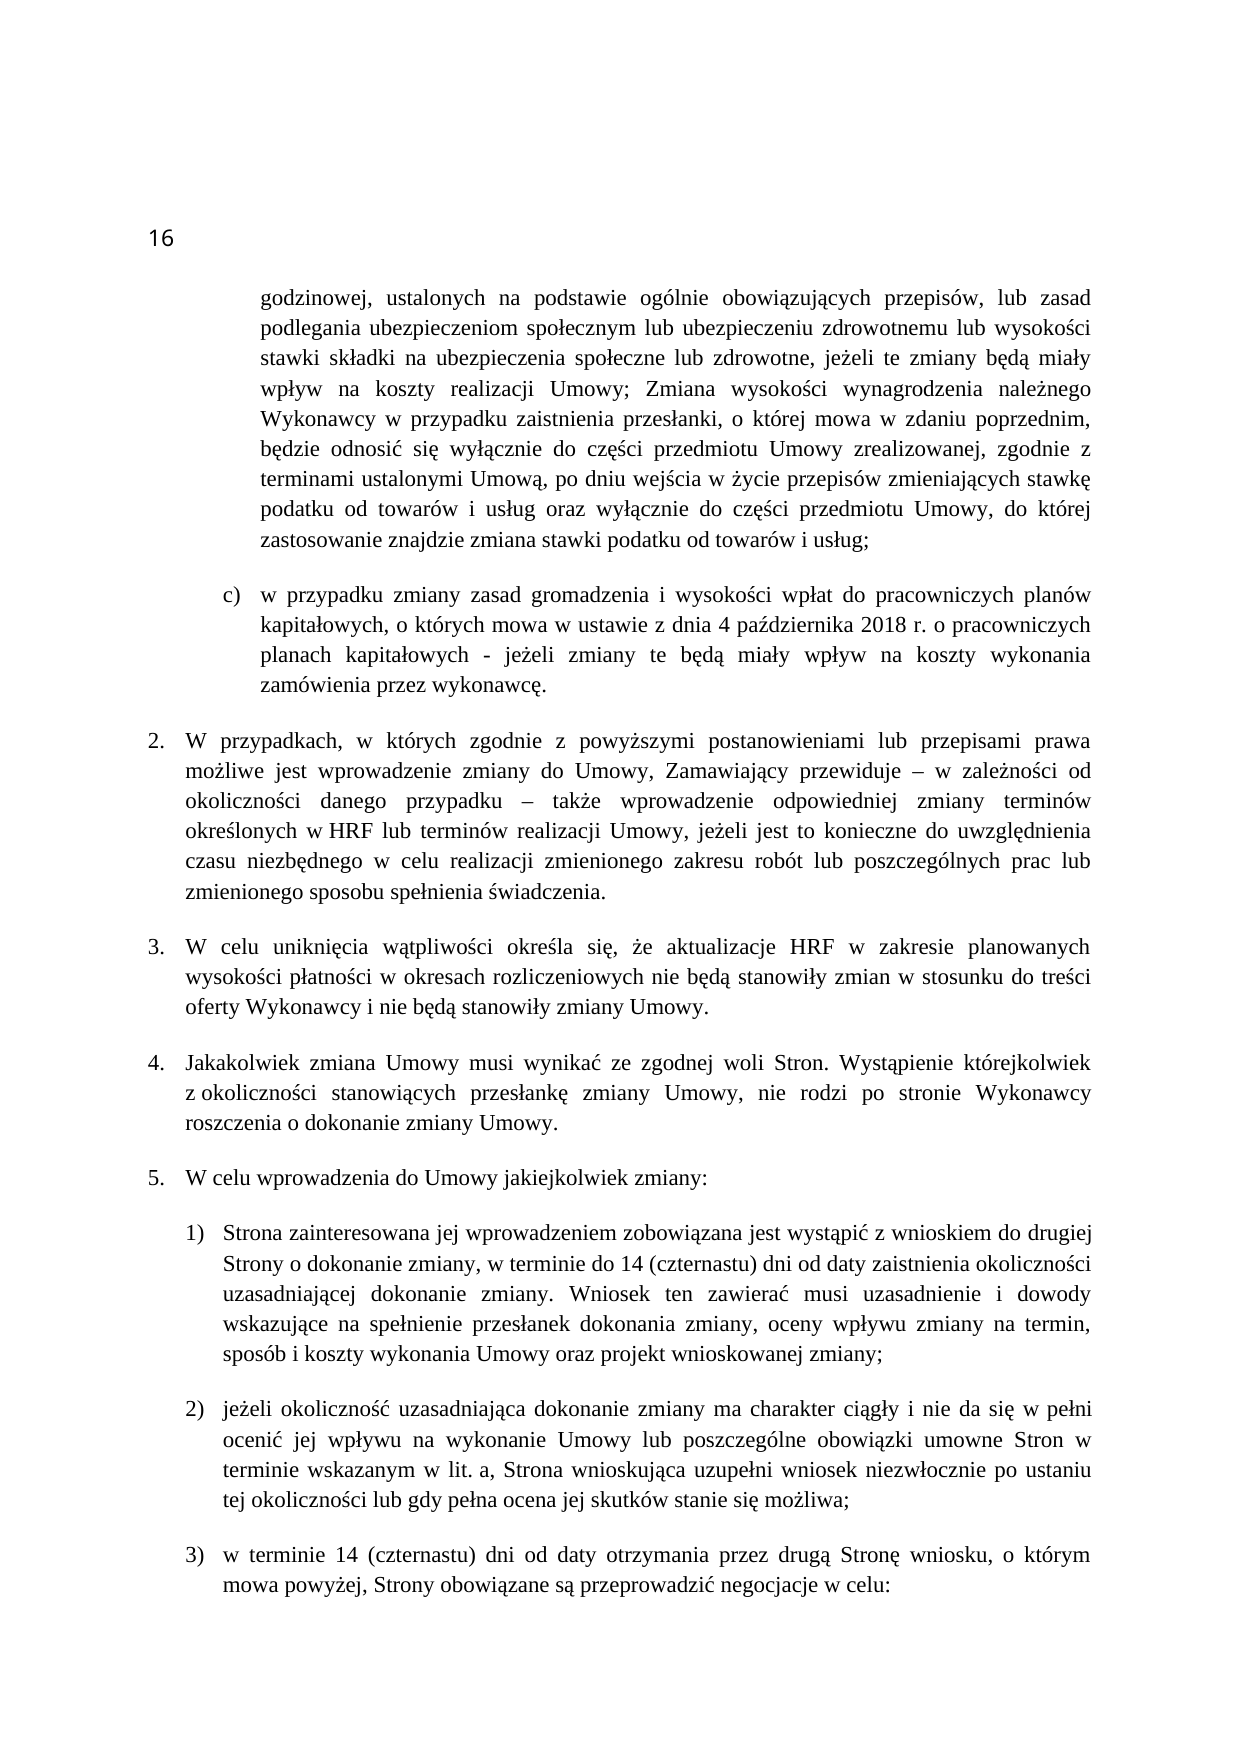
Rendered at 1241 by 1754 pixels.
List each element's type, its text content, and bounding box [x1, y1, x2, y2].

list w przypadku zmiany zasad gromadzenia i wysokości wpłat do pracowniczych planów kapitałowych, o których mowa w ustawie z dnia 4 października 2018 r. o pracowniczych planach kapitałowych - jeżeli zmiany te będą miały wpływ na koszty wykonania zamówienia przez wykonawcę. [223, 581, 1092, 698]
list W celu uniknięcia wątpliwości określa się, że aktualizacje HRF w zakresie planowanych wysokości płatności w okresach rozliczeniowych nie będą stanowiły zmian w stosunku do treści oferty Wykonawcy i nie będą stanowiły zmiany Umowy. [148, 933, 1092, 1020]
list Strona zainteresowana jej wprowadzeniem zobowiązana jest wystąpić z wnioskiem do drugiej Strony o dokonanie zmiany, w terminie do 14 (czternastu) dni od daty zaistnienia okoliczności uzasadniającej dokonanie zmiany. Wniosek ten zawierać musi uzasadnienie i dowody wskazujące na spełnienie przesłanek dokonania zmiany, oceny wpływu zmiany na termin, sposób i koszty wykonania Umowy oraz projekt wnioskowanej zmiany; [185, 1219, 1092, 1367]
list Jakakolwiek zmiana Umowy musi wynikać ze zgodnej woli Stron. Wystąpienie którejkolwiek z okoliczności stanowiących przesłankę zmiany Umowy, nie rodzi po stronie Wykonawcy roszczenia o dokonanie zmiany Umowy. [148, 1048, 1092, 1135]
list W celu wprowadzenia do Umowy jakiejkolwiek zmiany: [148, 1164, 1092, 1191]
list w terminie 14 (czternastu) dni od daty otrzymania przez drugą Stronę wniosku, o którym mowa powyżej, Strony obowiązane są przeprowadzić negocjacje w celu: [185, 1541, 1092, 1598]
list W przypadkach, w których zgodnie z powyższymi postanowieniami lub przepisami prawa możliwe jest wprowadzenie zmiany do Umowy, Zamawiający przewiduje – w zależności od okoliczności danego przypadku – także wprowadzenie odpowiedniej zmiany terminów określonych w HRF lub terminów realizacji Umowy, jeżeli jest to konieczne do uwzględnienia czasu niezbędnego w celu realizacji zmienionego zakresu robót lub poszczególnych prac lub zmienionego sposobu spełnienia świadczenia. [148, 727, 1092, 904]
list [223, 284, 1092, 552]
list jeżeli okoliczność uzasadniająca dokonanie zmiany ma charakter ciągły i nie da się w pełni ocenić jej wpływu na wykonanie Umowy lub poszczególne obowiązki umowne Stron w terminie wskazanym w lit. a, Strona wnioskująca uzupełni wniosek niezwłocznie po ustaniu tej okoliczności lub gdy pełna ocena jej skutków stanie się możliwa; [185, 1395, 1092, 1512]
